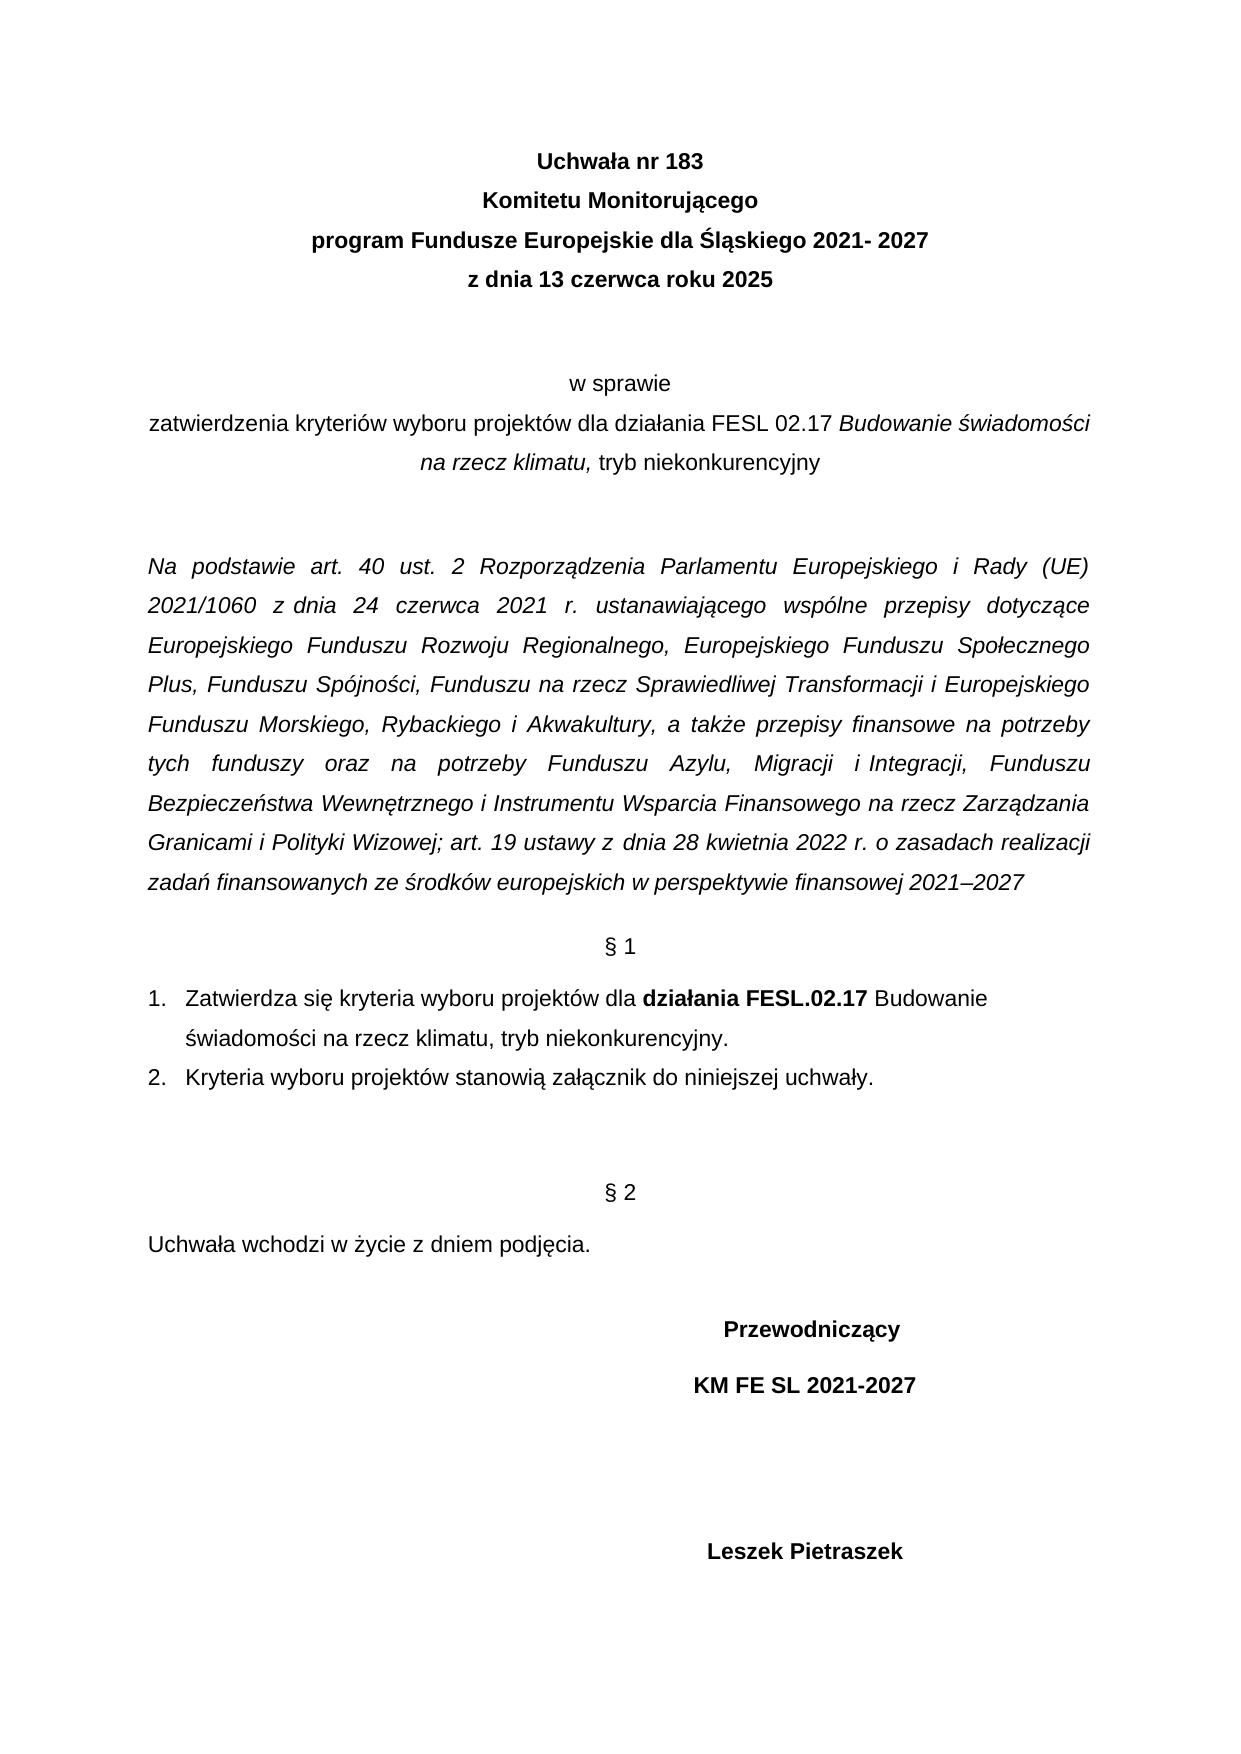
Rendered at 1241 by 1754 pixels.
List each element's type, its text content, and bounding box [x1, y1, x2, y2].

text Leszek Pietraszek [517, 1538, 1092, 1564]
text § 2 [148, 1179, 1092, 1205]
text Przewodniczący [664, 1316, 960, 1342]
text Uchwała nr 183 Komitetu Monitorującego program Fundusze Europejskie dla Śląskiego 2021- 2027 z dnia 13 czerwca roku 2025 [148, 148, 1092, 292]
text Uchwała wchodzi w życie z dniem podjęcia. [148, 1231, 1092, 1257]
text § 1 [148, 933, 1092, 960]
text KM FE SL 2021-2027 [517, 1372, 1092, 1398]
list Zatwierdza się kryteria wyboru projektów dla działania FESL.02.17 Budowanie świadomości na rzecz klimatu, tryb niekonkurencyjny. [148, 985, 1092, 1051]
list Kryteria wyboru projektów stanowią załącznik do niniejszej uchwały. [148, 1064, 1092, 1091]
text Na podstawie art. 40 ust. 2 Rozporządzenia Parlamentu Europejskiego i Rady (UE) 2021/1060 z dnia 24 czerwca 2021 r. ustanawiającego wspólne przepisy dotyczące Europejskiego Funduszu Rozwoju Regionalnego, Europejskiego Funduszu Społecznego Plus, Funduszu Spójności, Funduszu na rzecz Sprawiedliwej Transformacji i Europejskiego Funduszu Morskiego, Rybackiego i Akwakultury, a także przepisy finansowe na potrzeby tych funduszy oraz na potrzeby Funduszu Azylu, Migracji i Integracji, Funduszu Bezpieczeństwa Wewnętrznego i Instrumentu Wsparcia Finansowego na rzecz Zarządzania Granicami i Polityki Wizowej; art. 19 ustawy z dnia 28 kwietnia 2022 r. o zasadach realizacji zadań finansowanych ze środków europejskich w perspektywie finansowej 2021–2027 [148, 553, 1092, 895]
text w sprawie zatwierdzenia kryteriów wyboru projektów dla działania FESL 02.17 Budowanie świadomości na rzecz klimatu, tryb niekonkurencyjny [148, 370, 1092, 475]
